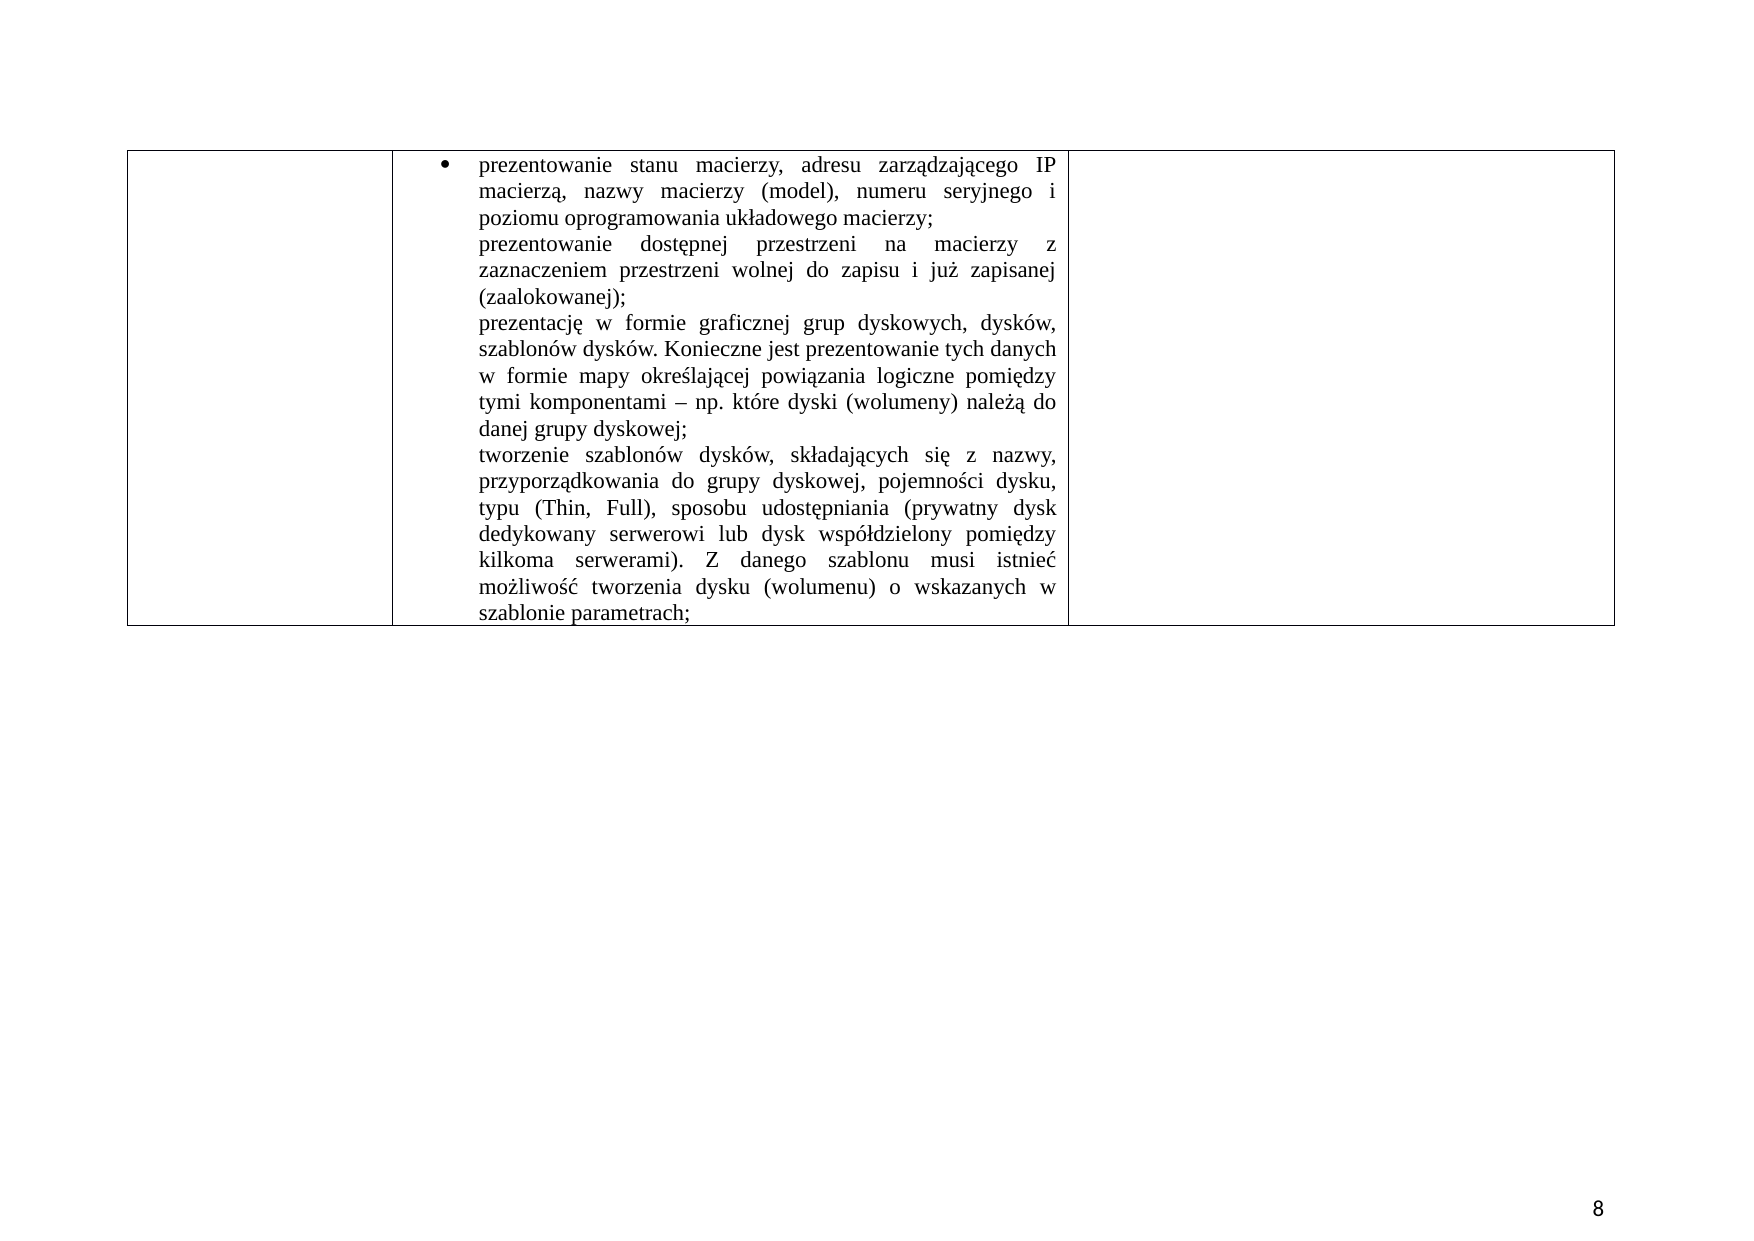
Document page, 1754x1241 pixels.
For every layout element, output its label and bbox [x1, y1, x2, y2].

table_cell [128, 151, 392, 625]
table_cell [1069, 151, 1614, 625]
table_cell [393, 151, 1068, 625]
